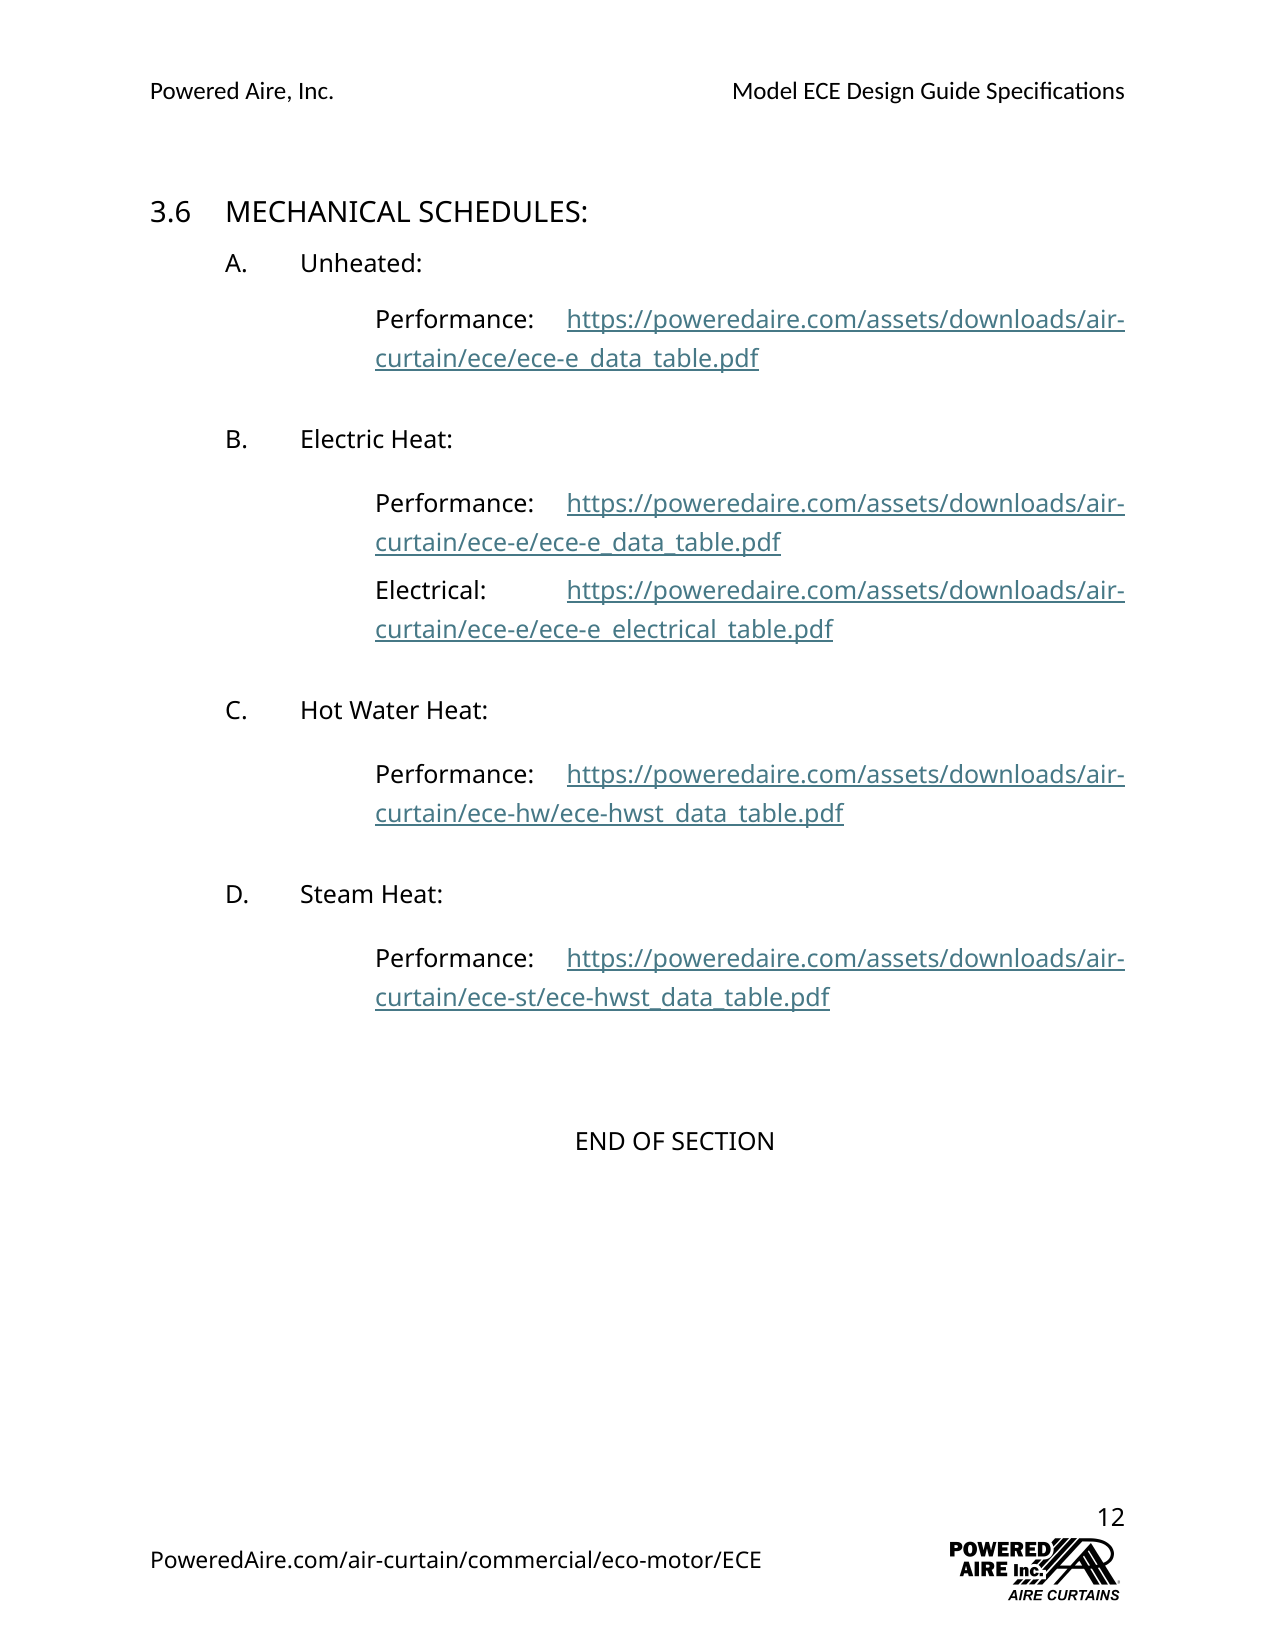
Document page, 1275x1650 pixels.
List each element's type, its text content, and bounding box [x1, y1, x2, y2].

list Performance: https://poweredaire.com/assets/downloads/air-curtain/ece-st/ece-hwst_data_table.pdf [375, 941, 1125, 1014]
list Performance: https://poweredaire.com/assets/downloads/air-curtain/ece-hw/ece-hwst_data_table.pdf [375, 756, 1125, 830]
list Steam Heat: [225, 876, 1125, 911]
list Unheated: [225, 246, 1125, 280]
list Hot Water Heat: [225, 692, 1125, 726]
list Performance: https://poweredaire.com/assets/downloads/air-curtain/ece-e/ece-e_data_table.pdf [375, 486, 1125, 559]
list Performance: https://poweredaire.com/assets/downloads/air-curtain/ece/ece-e_data_table.pdf [375, 301, 1125, 375]
list Electrical: https://poweredaire.com/assets/downloads/air-curtain/ece-e/ece-e_electrical_table.pdf [375, 572, 1125, 646]
list Electric Heat: [225, 421, 1125, 456]
picture [950, 1538, 1121, 1604]
text END OF SECTION [225, 1123, 1125, 1157]
subtitle MECHANICAL SCHEDULES: [150, 192, 1125, 231]
